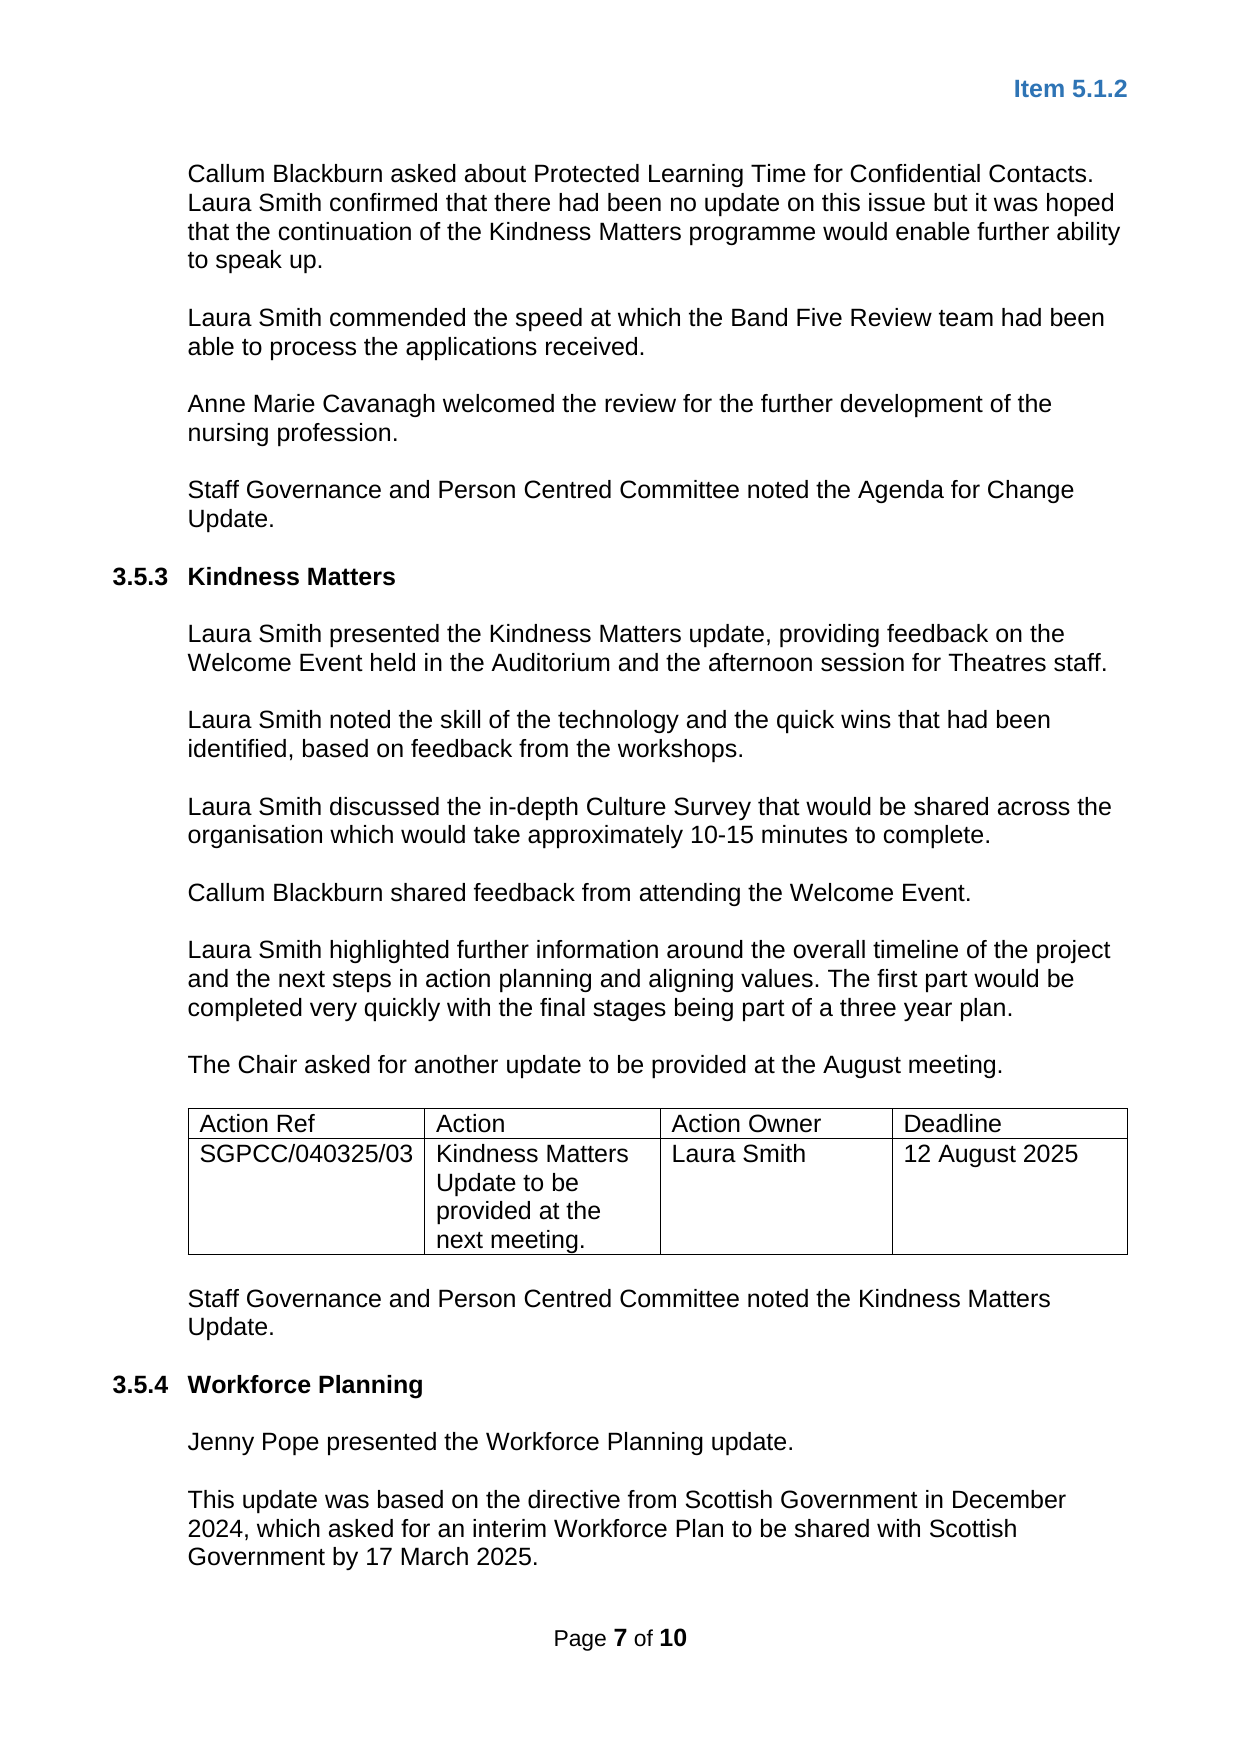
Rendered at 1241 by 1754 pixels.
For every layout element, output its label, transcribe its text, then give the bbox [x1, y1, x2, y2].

text Staff Governance and Person Centred Committee noted the Kindness Matters Update. [187, 1284, 1128, 1341]
table_header Action Owner [661, 1109, 892, 1138]
table_cell SGPCC/040325/03 [189, 1139, 424, 1254]
text The Chair asked for another update to be provided at the August meeting. [187, 1051, 1128, 1079]
text Laura Smith commended the speed at which the Band Five Review team had been able to process the applications received. [187, 303, 1128, 361]
table_header Deadline [893, 1109, 1127, 1138]
text Laura Smith presented the Kindness Matters update, providing feedback on the Welcome Event held in the Auditorium and the afternoon session for Theatres staff. [187, 619, 1128, 677]
table_cell Laura Smith [661, 1139, 892, 1254]
text Anne Marie Cavanagh welcomed the review for the further development of the nursing profession. [187, 389, 1128, 447]
text Callum Blackburn asked about Protected Learning Time for Confidential Contacts. Laura Smith confirmed that there had been no update on this issue but it was hoped that the continuation of the Kindness Matters programme would enable further ability to speak up. [187, 159, 1128, 274]
text Laura Smith highlighted further information around the overall timeline of the project and the next steps in action planning and aligning values. The first part would be completed very quickly with the final stages being part of a three year plan. [187, 936, 1128, 1022]
text Laura Smith discussed the in-depth Culture Survey that would be shared across the organisation which would take approximately 10-15 minutes to complete. [187, 792, 1128, 849]
text This update was based on the directive from Scottish Government in December 2024, which asked for an interim Workforce Plan to be shared with Scottish Government by 17 March 2025. [187, 1485, 1128, 1571]
text Callum Blackburn shared feedback from attending the Welcome Event. [187, 878, 1128, 907]
list Kindness Matters [112, 562, 1128, 591]
list Workforce Planning [112, 1370, 1128, 1399]
table_header Action Ref [189, 1109, 424, 1138]
text Laura Smith noted the skill of the technology and the quick wins that had been identified, based on feedback from the workshops. [187, 706, 1128, 763]
table_cell Kindness Matters Update to be provided at the next meeting. [425, 1139, 660, 1254]
text Staff Governance and Person Centred Committee noted the Agenda for Change Update. [187, 476, 1128, 533]
table_cell 12 August 2025 [893, 1139, 1127, 1254]
table_header Action [425, 1109, 660, 1138]
text Jenny Pope presented the Workforce Planning update. [187, 1427, 1128, 1456]
